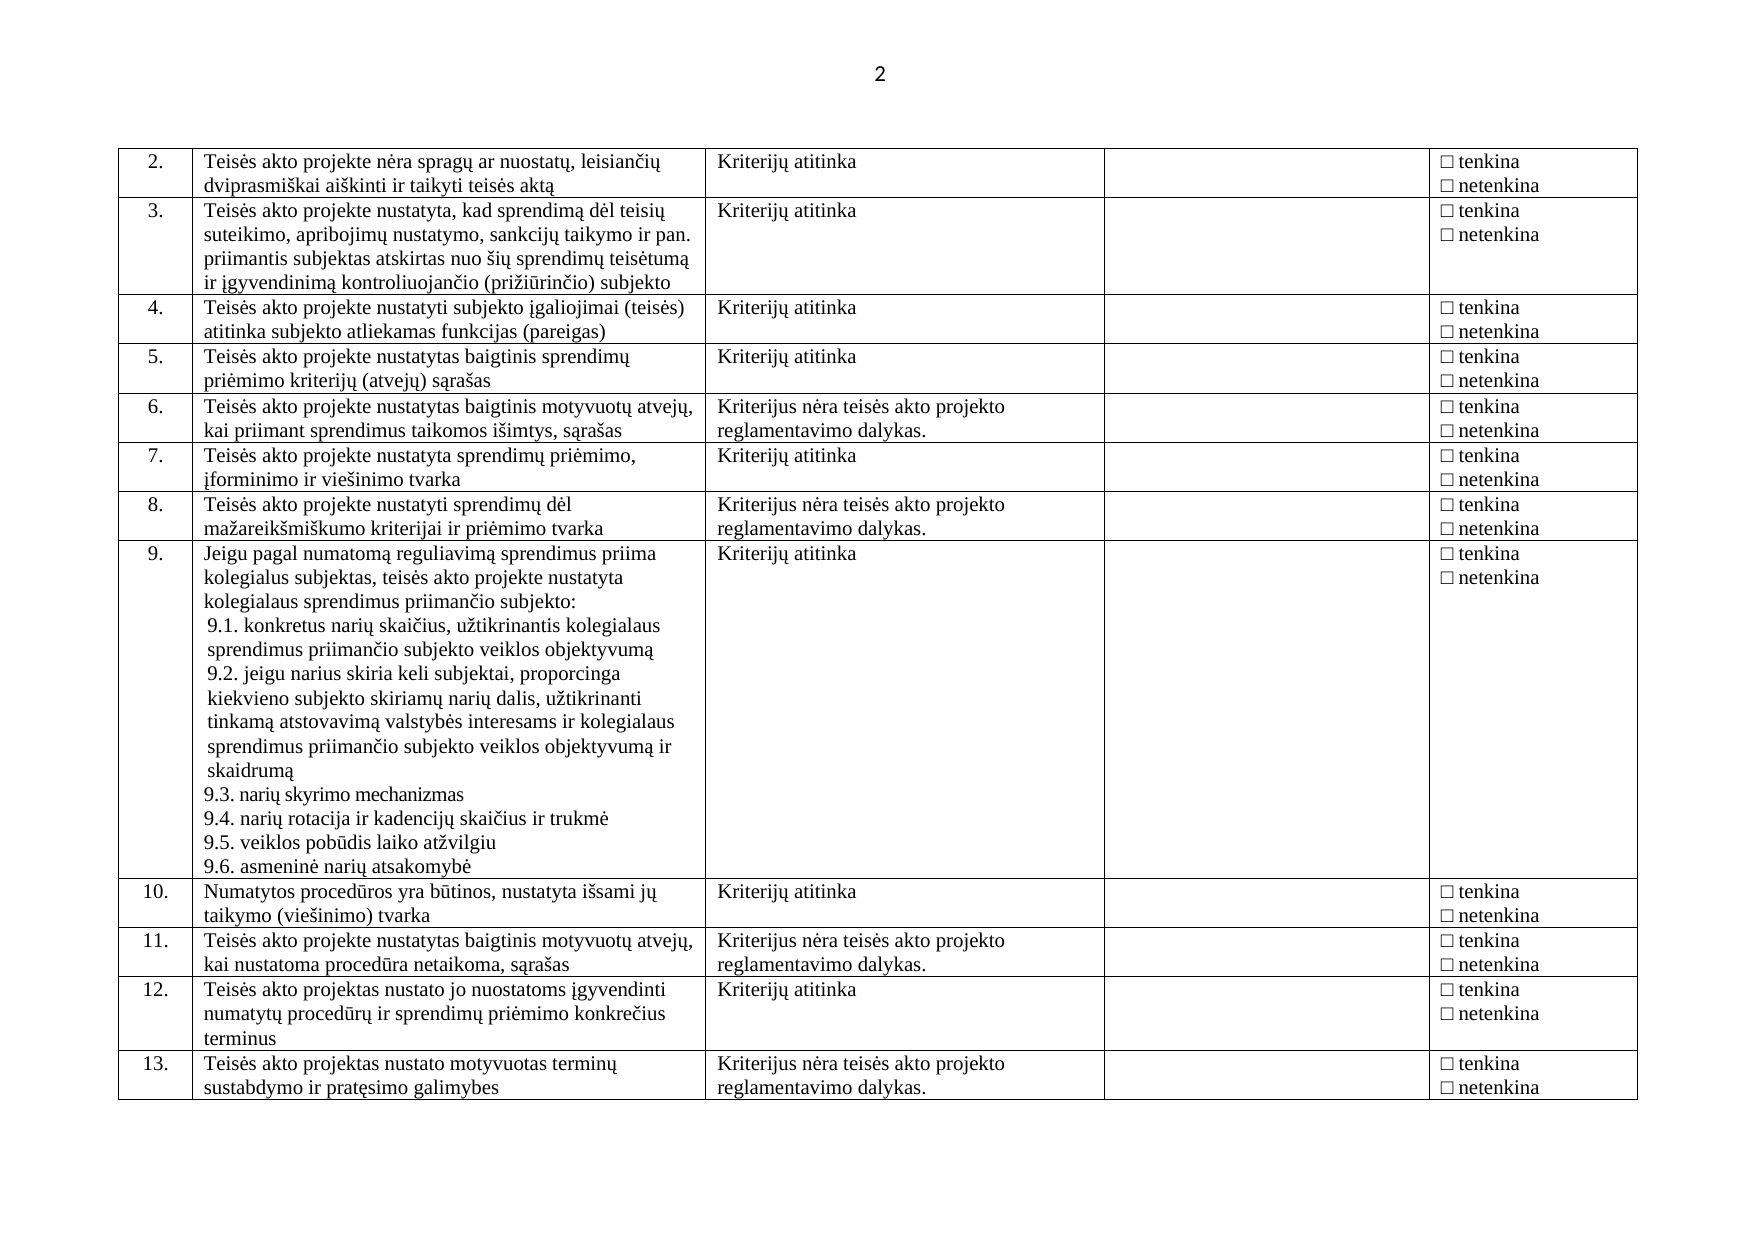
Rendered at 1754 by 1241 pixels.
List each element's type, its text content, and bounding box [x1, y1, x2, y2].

table_cell 3. [119, 198, 192, 294]
table_cell 7. [119, 443, 192, 491]
table_cell Kriterijų atitinka [706, 541, 1104, 878]
table_cell 2. [119, 149, 192, 197]
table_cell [1430, 149, 1637, 197]
table_cell □ tenkina □ netenkina [1430, 928, 1637, 976]
table_cell □ tenkina □ netenkina [1430, 541, 1637, 878]
table_cell Teisės akto projektas nustato motyvuotas terminų sustabdymo ir pratęsimo galimybes [193, 1051, 705, 1099]
table_cell □ tenkina □ netenkina [1430, 977, 1637, 1049]
table_cell Jeigu pagal numatomą reguliavimą sprendimus priima kolegialus subjektas, teisės akto projekte nustatyta kolegialaus sprendimus priimančio subjekto: 9.1. konkretus narių skaičius, užtikrinantis kolegialaus sprendimus priimančio subjekto veiklos objektyvumą 9.2. jeigu narius skiria keli subjektai, proporcinga kiekvieno subjekto skiriamų narių dalis, užtikrinanti tinkamą atstovavimą valstybės interesams ir kolegialaus sprendimus priimančio subjekto veiklos objektyvumą ir skaidrumą 9.3. narių skyrimo mechanizmas 9.4. narių rotacija ir kadencijų skaičius ir trukmė 9.5. veiklos pobūdis laiko atžvilgiu 9.6. asmeninė narių atsakomybė [193, 541, 705, 878]
table_cell Kriterijų atitinka [706, 295, 1104, 343]
table_cell □ tenkina □ netenkina [1430, 198, 1637, 294]
table_cell [1105, 198, 1429, 294]
table_cell Teisės akto projekte nustatytas baigtinis sprendimų priėmimo kriterijų (atvejų) sąrašas [193, 344, 705, 392]
table_cell □ tenkina □ netenkina [1430, 344, 1637, 392]
table_cell Teisės akto projekte nustatytas baigtinis motyvuotų atvejų, kai nustatoma procedūra netaikoma, sąrašas [193, 928, 705, 976]
table_cell 10. [119, 879, 192, 927]
table_cell Kriterijų atitinka [706, 198, 1104, 294]
table_cell Teisės akto projekte nustatyti subjekto įgaliojimai (teisės) atitinka subjekto atliekamas funkcijas (pareigas) [193, 295, 705, 343]
table_cell 13. [119, 1051, 192, 1099]
table_cell [1105, 443, 1429, 491]
table_cell [1105, 879, 1429, 927]
table_cell [1105, 928, 1429, 976]
table_cell Teisės akto projekte nustatyta sprendimų priėmimo, įforminimo ir viešinimo tvarka [193, 443, 705, 491]
table_cell [1105, 344, 1429, 392]
table_cell □ tenkina □ netenkina [1430, 295, 1637, 343]
table_cell 12. [119, 977, 192, 1049]
table_cell □ tenkina □ netenkina [1430, 879, 1637, 927]
table_cell Teisės akto projekte nustatytas baigtinis motyvuotų atvejų, kai priimant sprendimus taikomos išimtys, sąrašas [193, 394, 705, 442]
table_cell Kriterijus nėra teisės akto projekto reglamentavimo dalykas. [706, 394, 1104, 442]
table_cell □ tenkina □ netenkina [1430, 492, 1637, 540]
table_cell Kriterijų atitinka [706, 344, 1104, 392]
table_cell Kriterijų atitinka [706, 443, 1104, 491]
table_cell □ tenkina □ netenkina [1430, 443, 1637, 491]
table_cell Kriterijų atitinka [706, 879, 1104, 927]
table_cell Teisės akto projekte nustatyti sprendimų dėl mažareikšmiškumo kriterijai ir priėmimo tvarka [193, 492, 705, 540]
table_cell □ tenkina □ netenkina [1430, 394, 1637, 442]
table_cell 9. [119, 541, 192, 878]
table_cell [1105, 295, 1429, 343]
table_cell [1105, 492, 1429, 540]
table_cell [1105, 394, 1429, 442]
table_cell Kriterijus nėra teisės akto projekto reglamentavimo dalykas. [706, 928, 1104, 976]
table_cell 4. [119, 295, 192, 343]
table_cell 6. [119, 394, 192, 442]
table_cell Kriterijų atitinka [706, 149, 1104, 197]
table_cell 8. [119, 492, 192, 540]
table_cell Numatytos procedūros yra būtinos, nustatyta išsami jų taikymo (viešinimo) tvarka [193, 879, 705, 927]
table_cell 11. [119, 928, 192, 976]
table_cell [1430, 1051, 1637, 1099]
table_cell Teisės akto projekte nustatyta, kad sprendimą dėl teisių suteikimo, apribojimų nustatymo, sankcijų taikymo ir pan. priimantis subjektas atskirtas nuo šių sprendimų teisėtumą ir įgyvendinimą kontroliuojančio (prižiūrinčio) subjekto [193, 198, 705, 294]
table_cell Kriterijus nėra teisės akto projekto reglamentavimo dalykas. [706, 492, 1104, 540]
table_cell 5. [119, 344, 192, 392]
table_cell Kriterijų atitinka [706, 977, 1104, 1049]
table_cell Teisės akto projektas nustato jo nuostatoms įgyvendinti numatytų procedūrų ir sprendimų priėmimo konkrečius terminus [193, 977, 705, 1049]
table_cell [1105, 1051, 1429, 1099]
table_cell [1105, 149, 1429, 197]
table_cell [1105, 541, 1429, 878]
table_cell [706, 1051, 1104, 1099]
table_cell Teisės akto projekte nėra spragų ar nuostatų, leisiančių dviprasmiškai aiškinti ir taikyti teisės aktą [193, 149, 705, 197]
table_cell [1105, 977, 1429, 1049]
